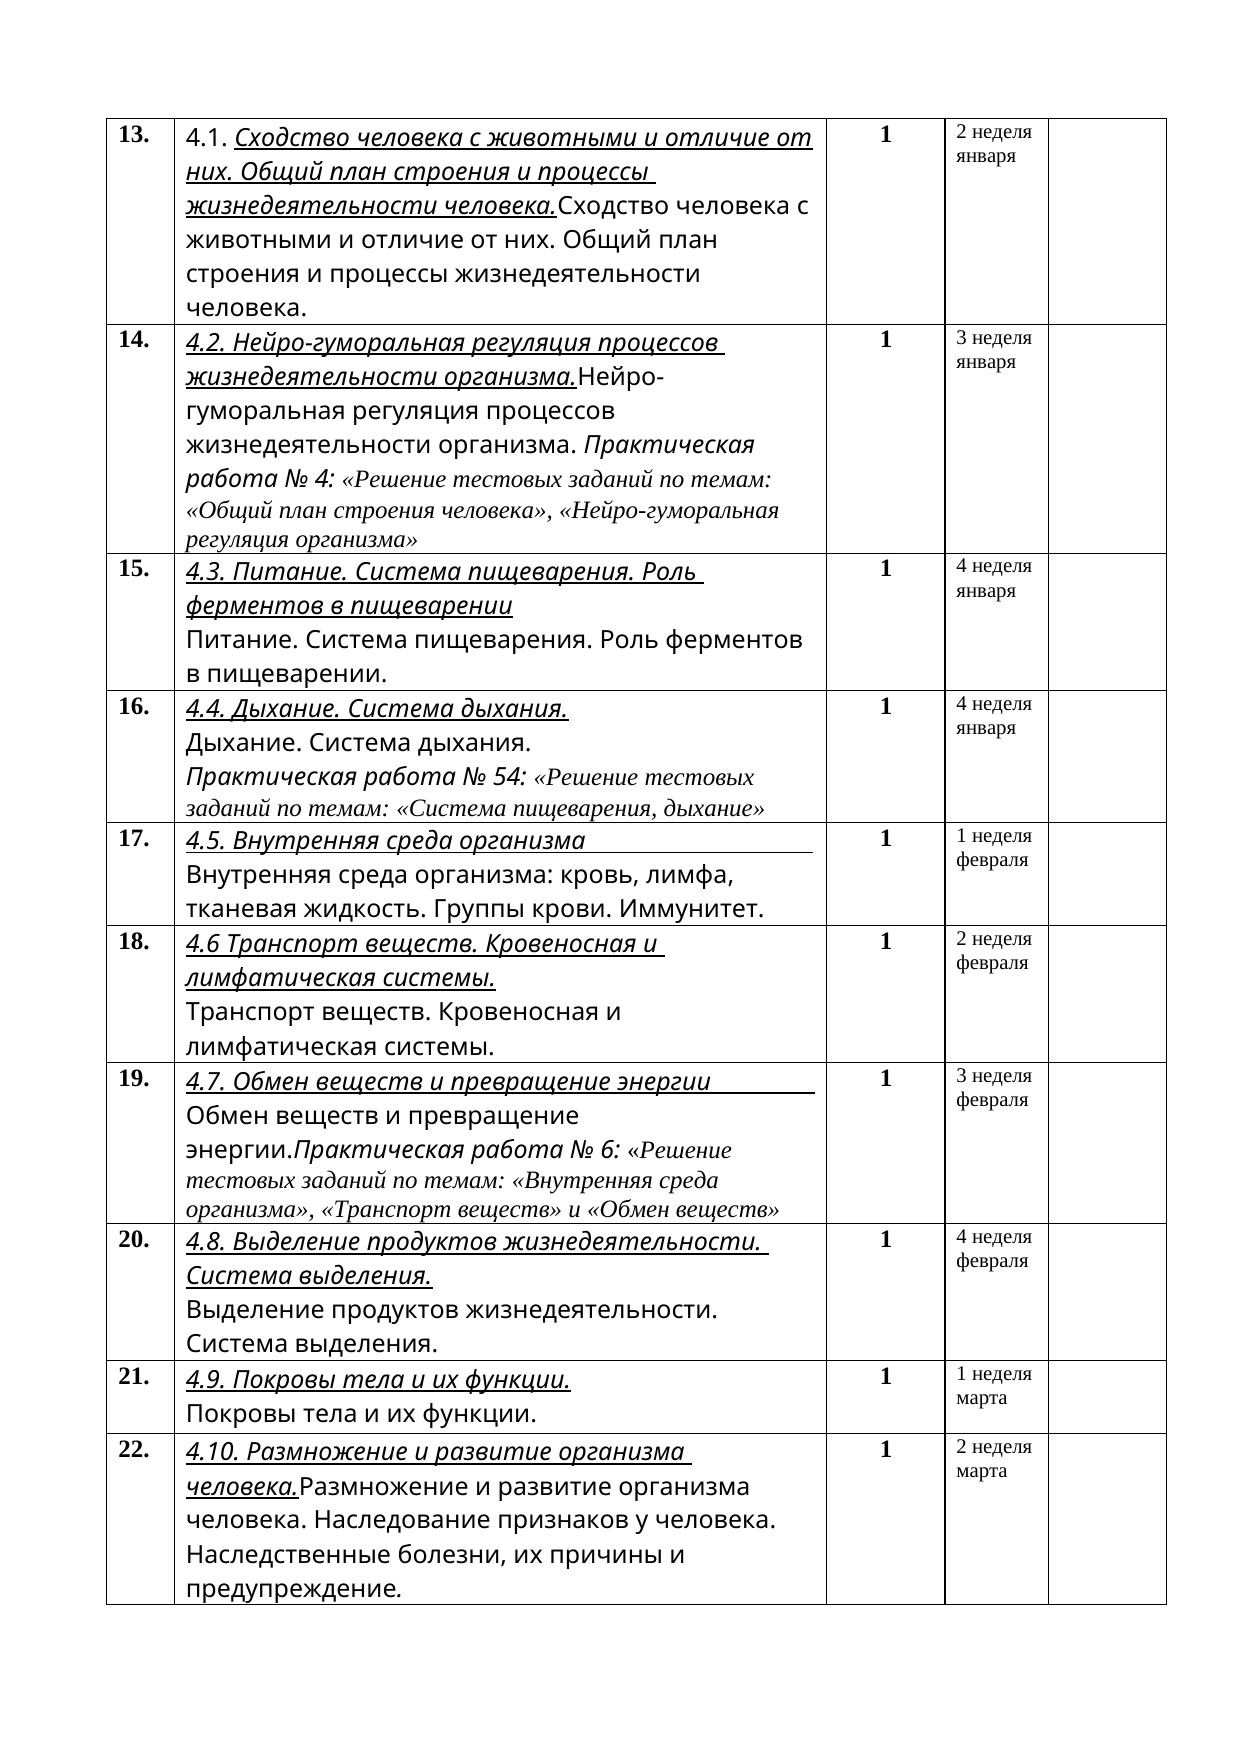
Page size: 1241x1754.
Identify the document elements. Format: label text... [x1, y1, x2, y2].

table_cell [107, 691, 174, 822]
table_cell 4.3. Питание. Система пищеварения. Роль ферментов в пищеварении Питание. Система пищеварения. Роль ферментов в пищеварении. [175, 554, 826, 690]
table_cell [1049, 1224, 1166, 1360]
table_cell [1049, 119, 1166, 323]
table_cell 1 [827, 1434, 944, 1604]
table_cell 4.9. Покровы тела и их функции. Покровы тела и их функции. [175, 1361, 826, 1433]
table_cell 1 [827, 1361, 944, 1433]
table_cell 4.7. Обмен веществ и превращение энергии Обмен веществ и превращение энергии.Практическая работа № 6: «Решение тестовых заданий по темам: «Внутренняя среда организма», «Транспорт веществ» и «Обмен веществ» [175, 1063, 826, 1223]
table_cell 2 неделя февраля [946, 926, 1048, 1062]
table_cell 3 неделя февраля [946, 1063, 1048, 1223]
table_cell 4.1. Сходство человека с животными и отличие от них. Общий план строения и процессы жизнедеятельности человека.Сходство человека с животными и отличие от них. Общий план строения и процессы жизнедеятельности человека. [175, 119, 826, 323]
table_cell [1049, 554, 1166, 690]
table_cell [1049, 1361, 1166, 1433]
table_cell 1 [827, 1063, 944, 1223]
table_cell 1 [827, 325, 944, 552]
table_cell [1049, 823, 1166, 925]
table_cell 4 неделя января [946, 554, 1048, 690]
table_cell 3 неделя января [946, 325, 1048, 552]
table_cell 4 неделя февраля [946, 1224, 1048, 1360]
table_cell 4.6 Транспорт веществ. Кровеносная и лимфатическая системы. Транспорт веществ. Кровеносная и лимфатическая системы. [175, 926, 826, 1062]
table_cell 4.10. Размножение и развитие организма человека.Размножение и развитие организма человека. Наследование признаков у человека. Наследственные болезни, их причины и предупреждение. [175, 1434, 826, 1604]
table_cell 2 неделя марта [946, 1434, 1048, 1604]
table_cell 2 неделя января [946, 119, 1048, 323]
table_cell 1 [827, 554, 944, 690]
table_cell 1 [827, 1224, 944, 1360]
table_cell 1 [827, 119, 944, 323]
table_cell [107, 1063, 174, 1223]
table_cell [107, 554, 174, 690]
table_cell [107, 1224, 174, 1360]
table_cell [1049, 1063, 1166, 1223]
table_cell 4.2. Нейро-гуморальная регуляция процессов жизнедеятельности организма.Нейро-гуморальная регуляция процессов жизнедеятельности организма. Практическая работа № 4: «Решение тестовых заданий по темам: «Общий план строения человека», «Нейро-гуморальная регуляция организма» [175, 325, 826, 552]
table_cell [107, 1434, 174, 1604]
table_cell 1 [827, 926, 944, 1062]
table_cell 1 [827, 823, 944, 925]
table_cell [1049, 325, 1166, 552]
table_cell [1049, 1434, 1166, 1604]
table_cell [107, 1361, 174, 1433]
table_cell [1049, 926, 1166, 1062]
table_cell [107, 119, 174, 323]
table_cell [107, 926, 174, 1062]
table_cell 1 [827, 691, 944, 822]
table_cell 4 неделя января [946, 691, 1048, 822]
table_cell 1 неделя марта [946, 1361, 1048, 1433]
table_cell [107, 325, 174, 552]
table_cell 4.5. Внутренняя среда организма Внутренняя среда организма: кровь, лимфа, тканевая жидкость. Группы крови. Иммунитет. [175, 823, 826, 925]
table_cell [107, 823, 174, 925]
table_cell [1049, 691, 1166, 822]
table_cell 4.8. Выделение продуктов жизнедеятельности. Система выделения. Выделение продуктов жизнедеятельности. Система выделения. [175, 1224, 826, 1360]
table_cell 4.4. Дыхание. Система дыхания. Дыхание. Система дыхания. Практическая работа № 54: «Решение тестовых заданий по темам: «Система пищеварения, дыхание» [175, 691, 826, 822]
table_cell 1 неделя февраля [946, 823, 1048, 925]
